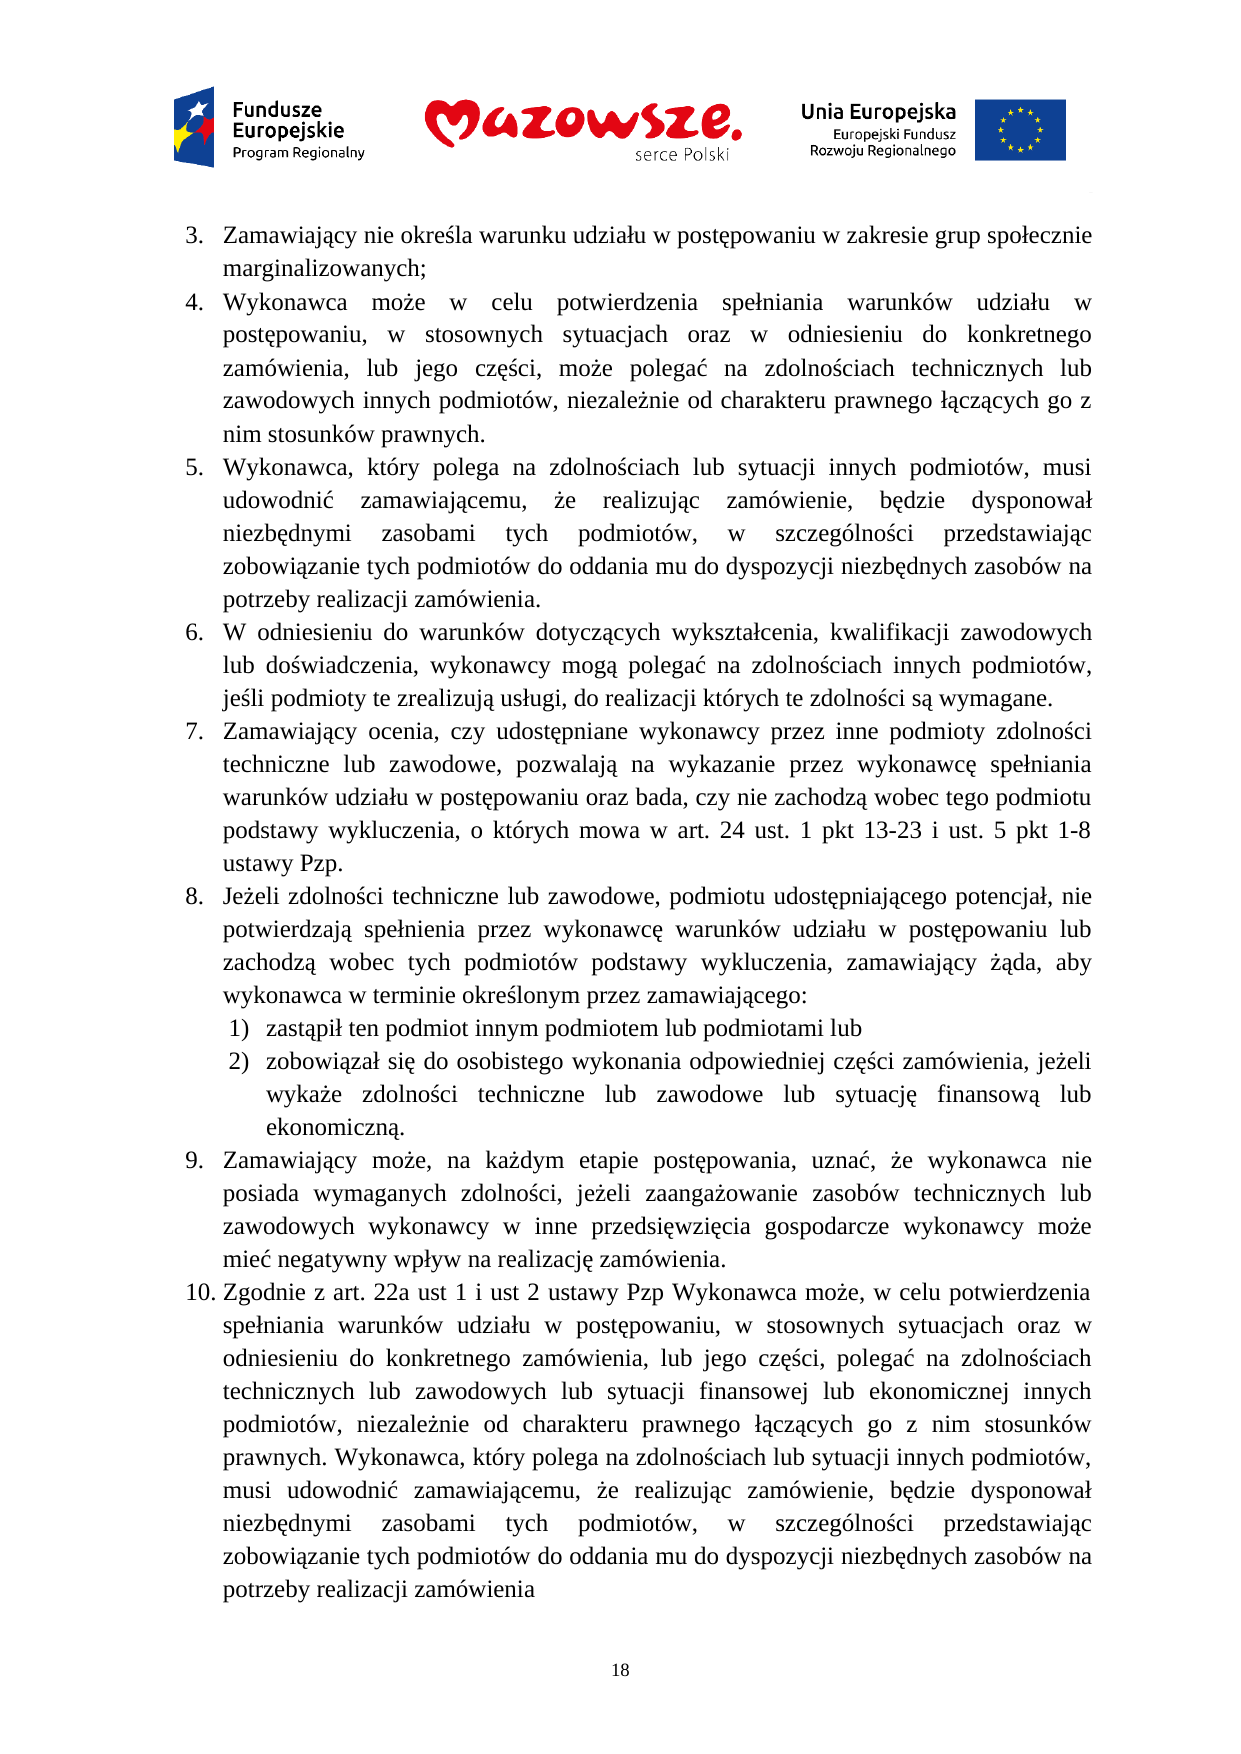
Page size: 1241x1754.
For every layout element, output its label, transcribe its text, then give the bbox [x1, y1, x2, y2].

list Zamawiający nie określa warunku udziału w postępowaniu w zakresie grup społecznie marginalizowanych; [185, 221, 1093, 282]
list Zgodnie z art. 22a ust 1 i ust 2 ustawy Pzp Wykonawca może, w celu potwierdzenia spełniania warunków udziału w postępowaniu, w stosownych sytuacjach oraz w odniesieniu do konkretnego zamówienia, lub jego części, polegać na zdolnościach technicznych lub zawodowych lub sytuacji finansowej lub ekonomicznej innych podmiotów, niezależnie od charakteru prawnego łączących go z nim stosunków prawnych. Wykonawca, który polega na zdolnościach lub sytuacji innych podmiotów, musi udowodnić zamawiającemu, że realizując zamówienie, będzie dysponował niezbędnymi zasobami tych podmiotów, w szczególności przedstawiając zobowiązanie tych podmiotów do oddania mu do dyspozycji niezbędnych zasobów na potrzeby realizacji zamówienia [185, 1277, 1093, 1603]
list Jeżeli zdolności techniczne lub zawodowe, podmiotu udostępniającego potencjał, nie potwierdzają spełnienia przez wykonawcę warunków udziału w postępowaniu lub zachodzą wobec tych podmiotów podstawy wykluczenia, zamawiający żąda, aby wykonawca w terminie określonym przez zamawiającego: [185, 881, 1093, 1009]
list Zamawiający ocenia, czy udostępniane wykonawcy przez inne podmioty zdolności techniczne lub zawodowe, pozwalają na wykazanie przez wykonawcę spełniania warunków udziału w postępowaniu oraz bada, czy nie zachodzą wobec tego podmiotu podstawy wykluczenia, o których mowa w art. 24 ust. 1 pkt 13-23 i ust. 5 pkt 1-8 ustawy Pzp. [185, 716, 1093, 877]
list Wykonawca, który polega na zdolnościach lub sytuacji innych podmiotów, musi udowodnić zamawiającemu, że realizując zamówienie, będzie dysponował niezbędnymi zasobami tych podmiotów, w szczególności przedstawiając zobowiązanie tych podmiotów do oddania mu do dyspozycji niezbędnych zasobów na potrzeby realizacji zamówienia. [185, 452, 1093, 612]
list Zamawiający może, na każdym etapie postępowania, uznać, że wykonawca nie posiada wymaganych zdolności, jeżeli zaangażowanie zasobów technicznych lub zawodowych wykonawcy w inne przedsięwzięcia gospodarcze wykonawcy może mieć negatywny wpływ na realizację zamówienia. [185, 1145, 1093, 1273]
list Wykonawca może w celu potwierdzenia spełniania warunków udziału w postępowaniu, w stosownych sytuacjach oraz w odniesieniu do konkretnego zamówienia, lub jego części, może polegać na zdolnościach technicznych lub zawodowych innych podmiotów, niezależnie od charakteru prawnego łączących go z nim stosunków prawnych. [185, 287, 1093, 447]
list zastąpił ten podmiot innym podmiotem lub podmiotami lub [228, 1013, 1093, 1042]
list zobowiązał się do osobistego wykonania odpowiedniej części zamówienia, jeżeli wykaże zdolności techniczne lub zawodowe lub sytuację finansową lub ekonomiczną. [228, 1046, 1093, 1141]
picture [147, 59, 1093, 193]
list W odniesieniu do warunków dotyczących wykształcenia, kwalifikacji zawodowych lub doświadczenia, wykonawcy mogą polegać na zdolnościach innych podmiotów, jeśli podmioty te zrealizują usługi, do realizacji których te zdolności są wymagane. [185, 617, 1093, 712]
